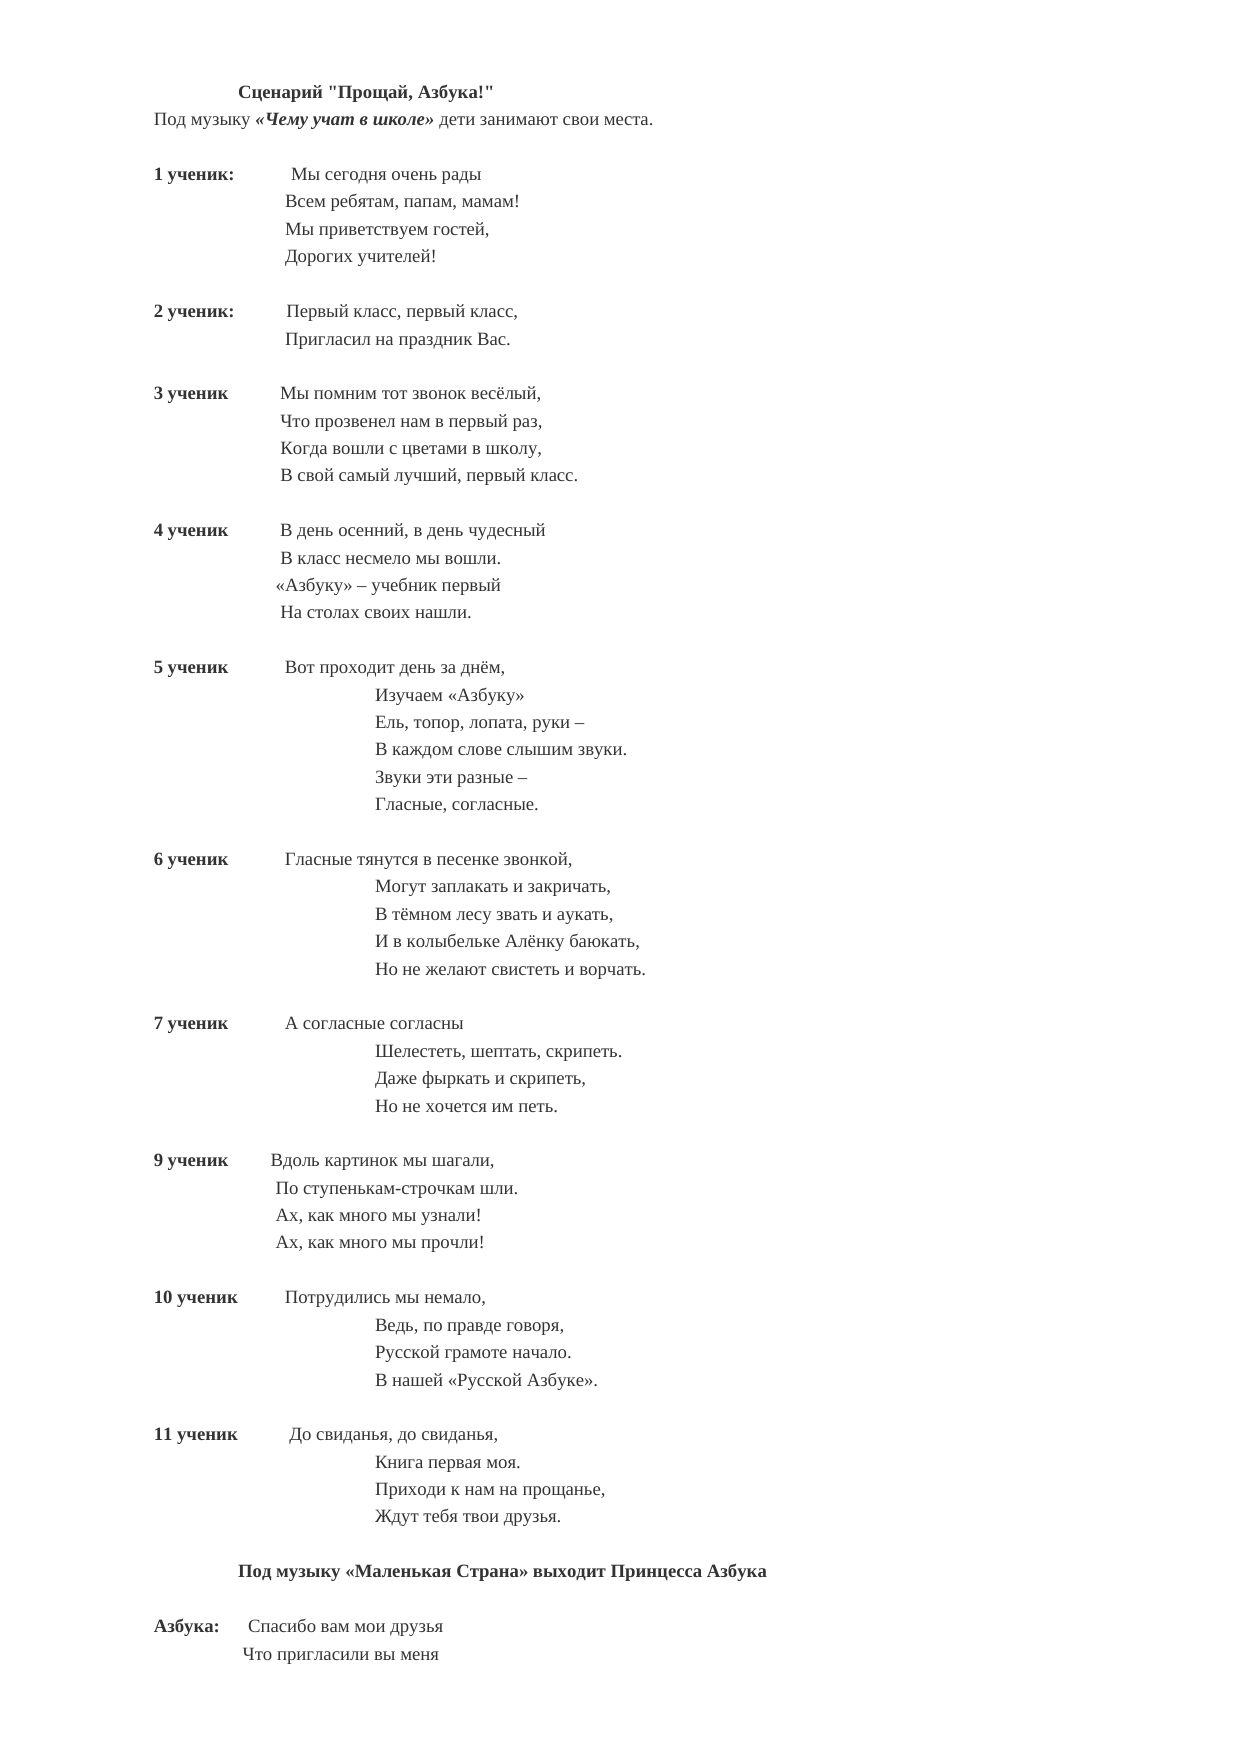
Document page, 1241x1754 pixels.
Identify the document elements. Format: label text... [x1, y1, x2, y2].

text 5 ученик Вот проходит день за днём, [153, 650, 1165, 678]
text 4 ученик В день осенний, в день чудесный [153, 513, 1165, 541]
text Мы приветствуем гостей, [153, 212, 1165, 239]
text В нашей «Русской Азбуке». [301, 1363, 1165, 1390]
text Ждут тебя твои друзья. [301, 1499, 1165, 1527]
text 7 ученик А согласные согласны [153, 1006, 1165, 1034]
text 3 ученик Мы помним тот звонок весёлый, [153, 376, 1165, 404]
text Гласные, согласные. [301, 787, 1165, 815]
text Но не хочется им петь. [301, 1089, 1165, 1116]
text 2 ученик: Первый класс, первый класс, [153, 294, 1165, 322]
text В класс несмело мы вошли. [153, 541, 1165, 568]
text Но не желают свистеть и ворчать. [301, 952, 1165, 979]
text Пригласил на праздник Вас. [153, 322, 1165, 349]
text В каждом слове слышим звуки. [301, 732, 1165, 760]
text «Азбуку» – учебник первый [153, 568, 1165, 596]
text Всем ребятам, папам, мамам! [153, 184, 1165, 212]
text Ель, топор, лопата, руки – [375, 705, 1165, 732]
text Дорогих учителей! [153, 239, 1165, 267]
text Азбука: Спасибо вам мои друзья [153, 1609, 1165, 1637]
text Даже фыркать и скрипеть, [301, 1061, 1165, 1089]
text Под музыку «Маленькая Страна» выходит Принцесса Азбука [228, 1554, 1165, 1582]
text 1 ученик: Мы сегодня очень рады [153, 157, 1165, 184]
text Шелестеть, шептать, скрипеть. [301, 1034, 1165, 1061]
text И в колыбельке Алёнку баюкать, [301, 924, 1165, 952]
text В свой самый лучший, первый класс. [153, 458, 1165, 486]
text Приходи к нам на прощанье, [301, 1472, 1165, 1499]
text По ступенькам-строчкам шли. [153, 1171, 1165, 1198]
text Ах, как много мы узнали! [153, 1198, 1165, 1226]
text Под музыку «Чему учат в школе» дети занимают свои места. [153, 102, 1165, 130]
text Ах, как много мы прочли! [153, 1226, 1165, 1253]
text Звуки эти разные – [301, 760, 1165, 787]
text Ведь, по правде говоря, [301, 1308, 1165, 1335]
text 11 ученик До свиданья, до свиданья, [153, 1417, 1165, 1445]
text Русской грамоте начало. [301, 1335, 1165, 1363]
text Могут заплакать и закричать, [301, 869, 1165, 897]
text Сценарий "Прощай, Азбука!" [153, 75, 1165, 102]
text 9 ученик Вдоль картинок мы шагали, [153, 1143, 1165, 1171]
text На столах своих нашли. [153, 596, 1165, 623]
text Книга первая моя. [301, 1445, 1165, 1472]
text Когда вошли с цветами в школу, [153, 431, 1165, 458]
text Изучаем «Азбуку» [301, 678, 1165, 705]
text 6 ученик Гласные тянутся в песенке звонкой, [153, 842, 1165, 869]
text В тёмном лесу звать и аукать, [301, 897, 1165, 924]
text 10 ученик Потрудились мы немало, [153, 1280, 1165, 1308]
text Что пригласили вы меня [153, 1637, 1165, 1664]
text Что прозвенел нам в первый раз, [153, 404, 1165, 431]
